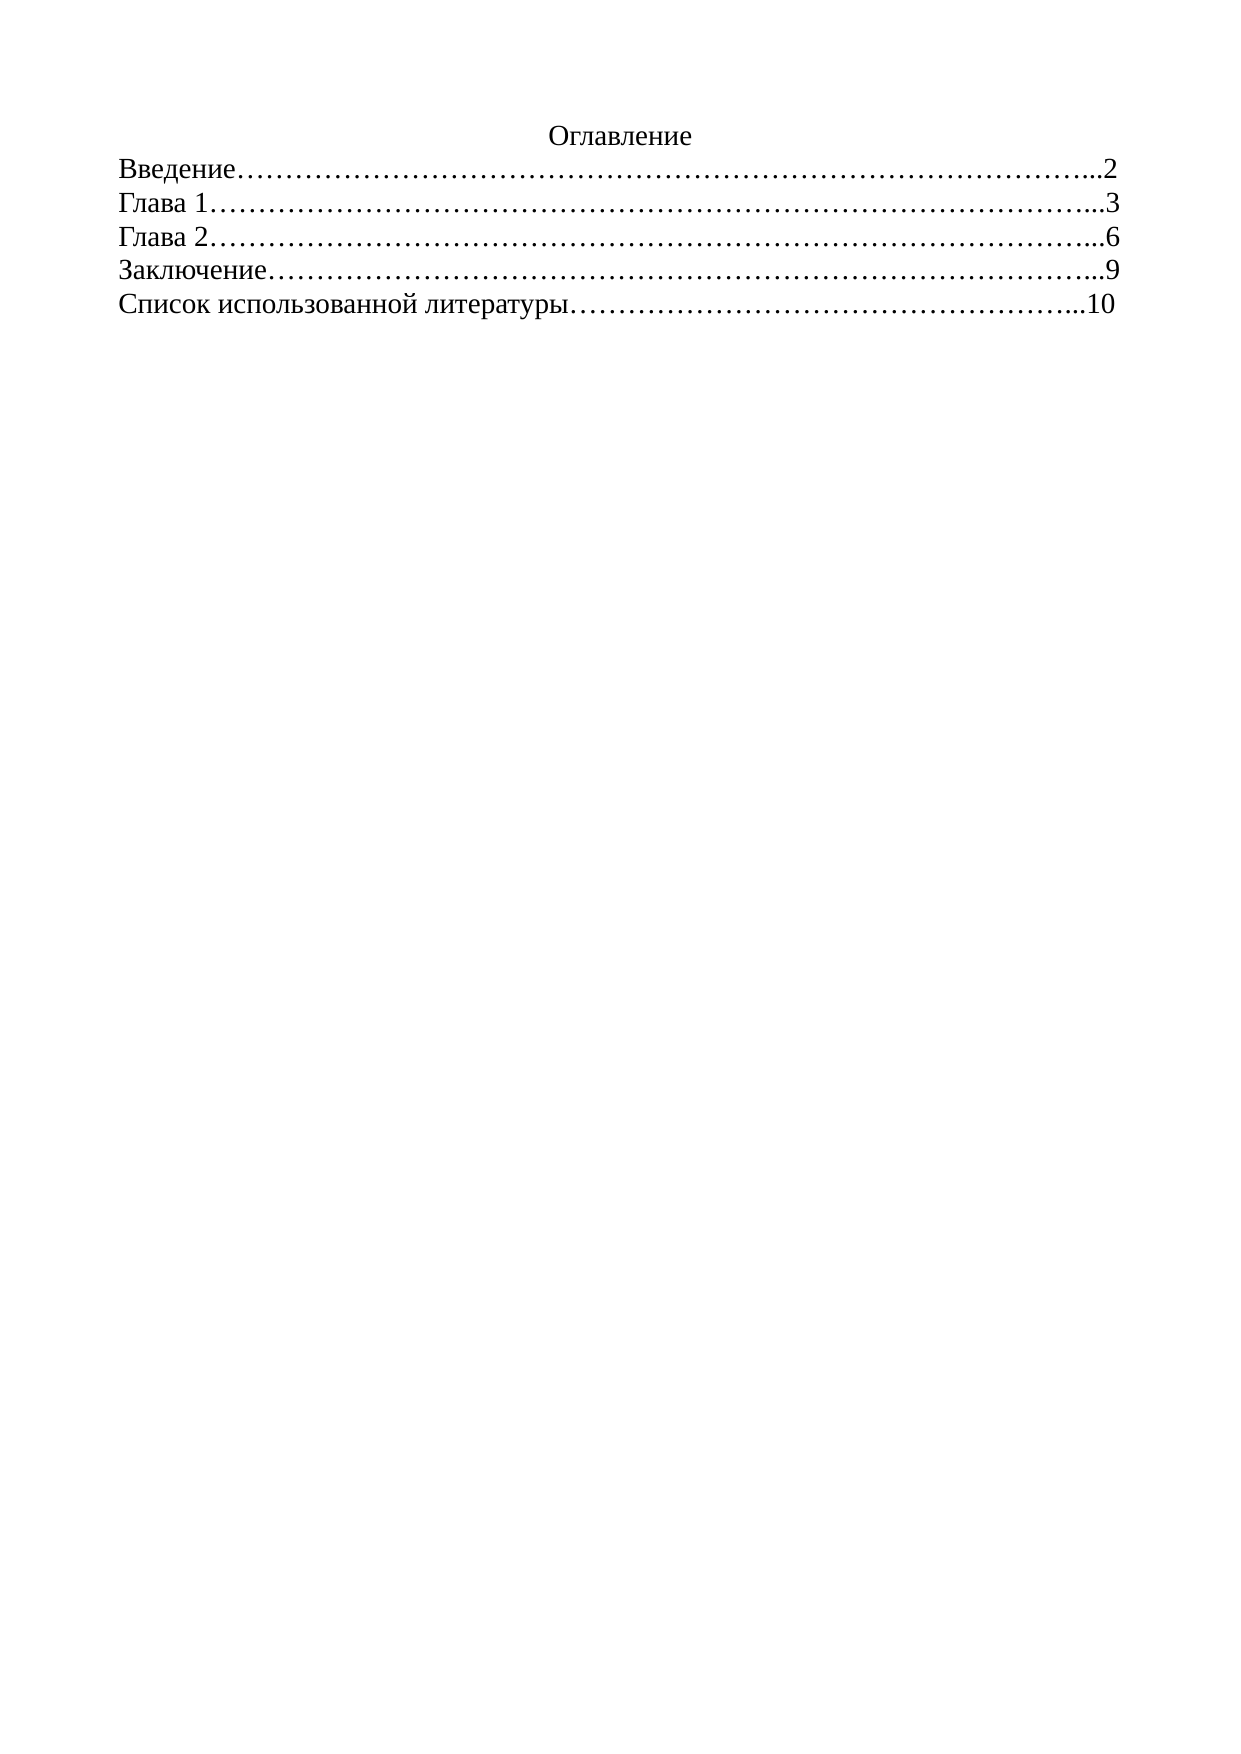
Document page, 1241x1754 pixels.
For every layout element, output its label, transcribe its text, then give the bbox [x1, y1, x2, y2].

text Заключение…………………………………………………………………………...9 [118, 252, 1122, 286]
text Оглавление [118, 118, 1122, 152]
text Введение……………………………………………………………………………...2 [118, 152, 1122, 185]
text Список использованной литературы……………………………………………...10 [118, 286, 1122, 319]
text Глава 2………………………………………………………………………………...6 [118, 219, 1122, 252]
text Глава 1………………………………………………………………………………...3 [118, 185, 1122, 219]
